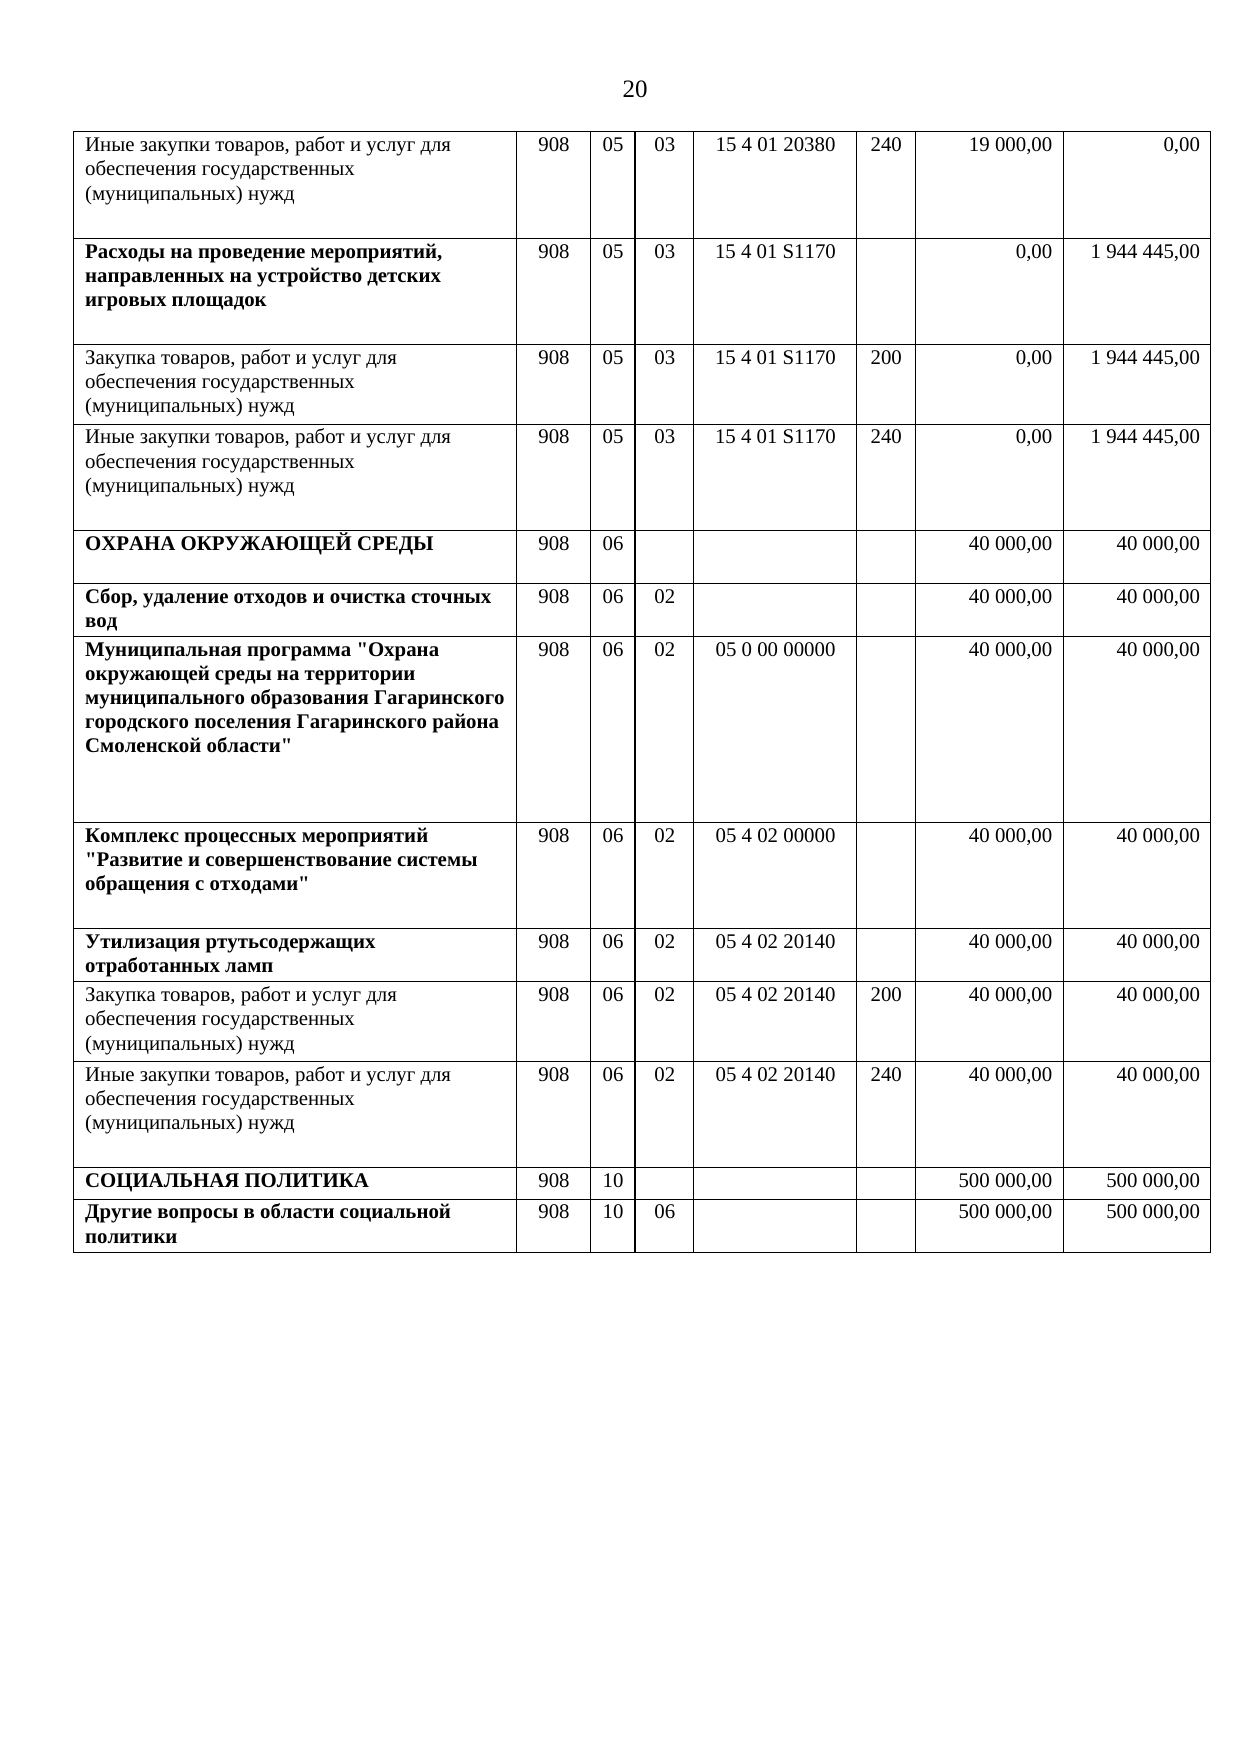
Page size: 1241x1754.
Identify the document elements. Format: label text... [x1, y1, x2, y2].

table_cell Иные закупки товаров, работ и услуг для обеспечения государственных (муниципальных) нужд [74, 132, 516, 237]
table_cell [694, 531, 856, 583]
table_cell 0,00 [916, 425, 1063, 530]
table_cell Иные закупки товаров, работ и услуг для обеспечения государственных (муниципальных) нужд [74, 425, 516, 530]
table_cell Закупка товаров, работ и услуг для обеспечения государственных (муниципальных) нужд [74, 982, 516, 1061]
table_cell [636, 531, 693, 583]
table_cell 908 [517, 637, 590, 822]
table_cell Закупка товаров, работ и услуг для обеспечения государственных (муниципальных) нужд [74, 345, 516, 423]
table_cell [694, 1168, 856, 1198]
table_cell 40 000,00 [916, 584, 1063, 636]
table_cell 05 4 02 00000 [694, 823, 856, 928]
table_cell 06 [591, 982, 634, 1061]
table_cell Комплекс процессных мероприятий "Развитие и совершенствование системы обращения с отходами" [74, 823, 516, 928]
table_cell Расходы на проведение мероприятий, направленных на устройство детских игровых площадок [74, 239, 516, 344]
table_cell 500 000,00 [916, 1168, 1063, 1198]
table_cell 500 000,00 [1064, 1168, 1210, 1198]
table_cell [857, 929, 915, 981]
table_cell 908 [517, 823, 590, 928]
table_cell 908 [517, 1200, 590, 1252]
table_cell 06 [591, 823, 634, 928]
table_cell 05 4 02 20140 [694, 1062, 856, 1167]
table_cell 02 [636, 584, 693, 636]
table_cell 40 000,00 [1064, 929, 1210, 981]
table_cell 05 [591, 345, 634, 423]
table_cell 03 [636, 345, 693, 423]
table_cell 06 [591, 584, 634, 636]
table_cell 40 000,00 [916, 982, 1063, 1061]
table_cell 1 944 445,00 [1064, 239, 1210, 344]
table_cell 40 000,00 [916, 531, 1063, 583]
table_cell Сбор, удаление отходов и очистка сточных вод [74, 584, 516, 636]
table_cell 06 [591, 1062, 634, 1167]
table_cell 240 [857, 1062, 915, 1167]
table_cell 02 [636, 929, 693, 981]
table_cell 0,00 [1064, 132, 1210, 237]
table_cell [857, 823, 915, 928]
table_cell 06 [591, 929, 634, 981]
table_cell 40 000,00 [1064, 531, 1210, 583]
table_cell 908 [517, 531, 590, 583]
table_cell 908 [517, 132, 590, 237]
table_cell 908 [517, 239, 590, 344]
table_cell 19 000,00 [916, 132, 1063, 237]
table_cell 03 [636, 239, 693, 344]
table_cell 908 [517, 929, 590, 981]
table_cell 06 [636, 1200, 693, 1252]
table_cell 03 [636, 132, 693, 237]
table_cell 15 4 01 20380 [694, 132, 856, 237]
table_cell Утилизация ртутьсодержащих отработанных ламп [74, 929, 516, 981]
table_cell Иные закупки товаров, работ и услуг для обеспечения государственных (муниципальных) нужд [74, 1062, 516, 1167]
table_cell 1 944 445,00 [1064, 425, 1210, 530]
table_cell [636, 1168, 693, 1198]
table_cell 908 [517, 982, 590, 1061]
table_cell 40 000,00 [1064, 584, 1210, 636]
table_cell 908 [517, 584, 590, 636]
table_cell 02 [636, 637, 693, 822]
table_cell [857, 1168, 915, 1198]
table_cell 05 0 00 00000 [694, 637, 856, 822]
table_cell 10 [591, 1200, 634, 1252]
table_cell Муниципальная программа "Охрана окружающей среды на территории муниципального образования Гагаринского городского поселения Гагаринского района Смоленской области" [74, 637, 516, 822]
table_cell 40 000,00 [916, 823, 1063, 928]
table_cell 02 [636, 823, 693, 928]
table_cell 05 [591, 132, 634, 237]
table_cell 06 [591, 531, 634, 583]
table_cell Другие вопросы в области социальной политики [74, 1200, 516, 1252]
table_cell 05 4 02 20140 [694, 929, 856, 981]
table_cell 40 000,00 [916, 637, 1063, 822]
table_cell 05 [591, 239, 634, 344]
table_cell 1 944 445,00 [1064, 345, 1210, 423]
table_cell 908 [517, 345, 590, 423]
table_cell 10 [591, 1168, 634, 1198]
table_cell 15 4 01 S1170 [694, 345, 856, 423]
table_cell [857, 1200, 915, 1252]
table_cell [857, 531, 915, 583]
table_cell 40 000,00 [916, 1062, 1063, 1167]
table_cell 02 [636, 1062, 693, 1167]
table_cell СОЦИАЛЬНАЯ ПОЛИТИКА [74, 1168, 516, 1198]
table_cell 240 [857, 132, 915, 237]
table_cell 03 [636, 425, 693, 530]
table_cell 200 [857, 982, 915, 1061]
table_cell 40 000,00 [1064, 637, 1210, 822]
table_cell 0,00 [916, 345, 1063, 423]
table_cell 06 [591, 637, 634, 822]
table_cell 908 [517, 425, 590, 530]
table_cell 15 4 01 S1170 [694, 425, 856, 530]
table_cell 05 [591, 425, 634, 530]
table_cell 40 000,00 [1064, 1062, 1210, 1167]
table_cell 40 000,00 [916, 929, 1063, 981]
table_cell 02 [636, 982, 693, 1061]
table_cell [694, 584, 856, 636]
table_cell [857, 637, 915, 822]
table_cell 908 [517, 1168, 590, 1198]
table_cell 15 4 01 S1170 [694, 239, 856, 344]
table_cell 500 000,00 [1064, 1200, 1210, 1252]
table_cell [694, 1200, 856, 1252]
table_cell 200 [857, 345, 915, 423]
table_cell 40 000,00 [1064, 982, 1210, 1061]
table_cell 0,00 [916, 239, 1063, 344]
table_cell [857, 584, 915, 636]
table_cell ОХРАНА ОКРУЖАЮЩЕЙ СРЕДЫ [74, 531, 516, 583]
table_cell 240 [857, 425, 915, 530]
table_cell 500 000,00 [916, 1200, 1063, 1252]
table_cell [857, 239, 915, 344]
table_cell 908 [517, 1062, 590, 1167]
table_cell 05 4 02 20140 [694, 982, 856, 1061]
table_cell 40 000,00 [1064, 823, 1210, 928]
